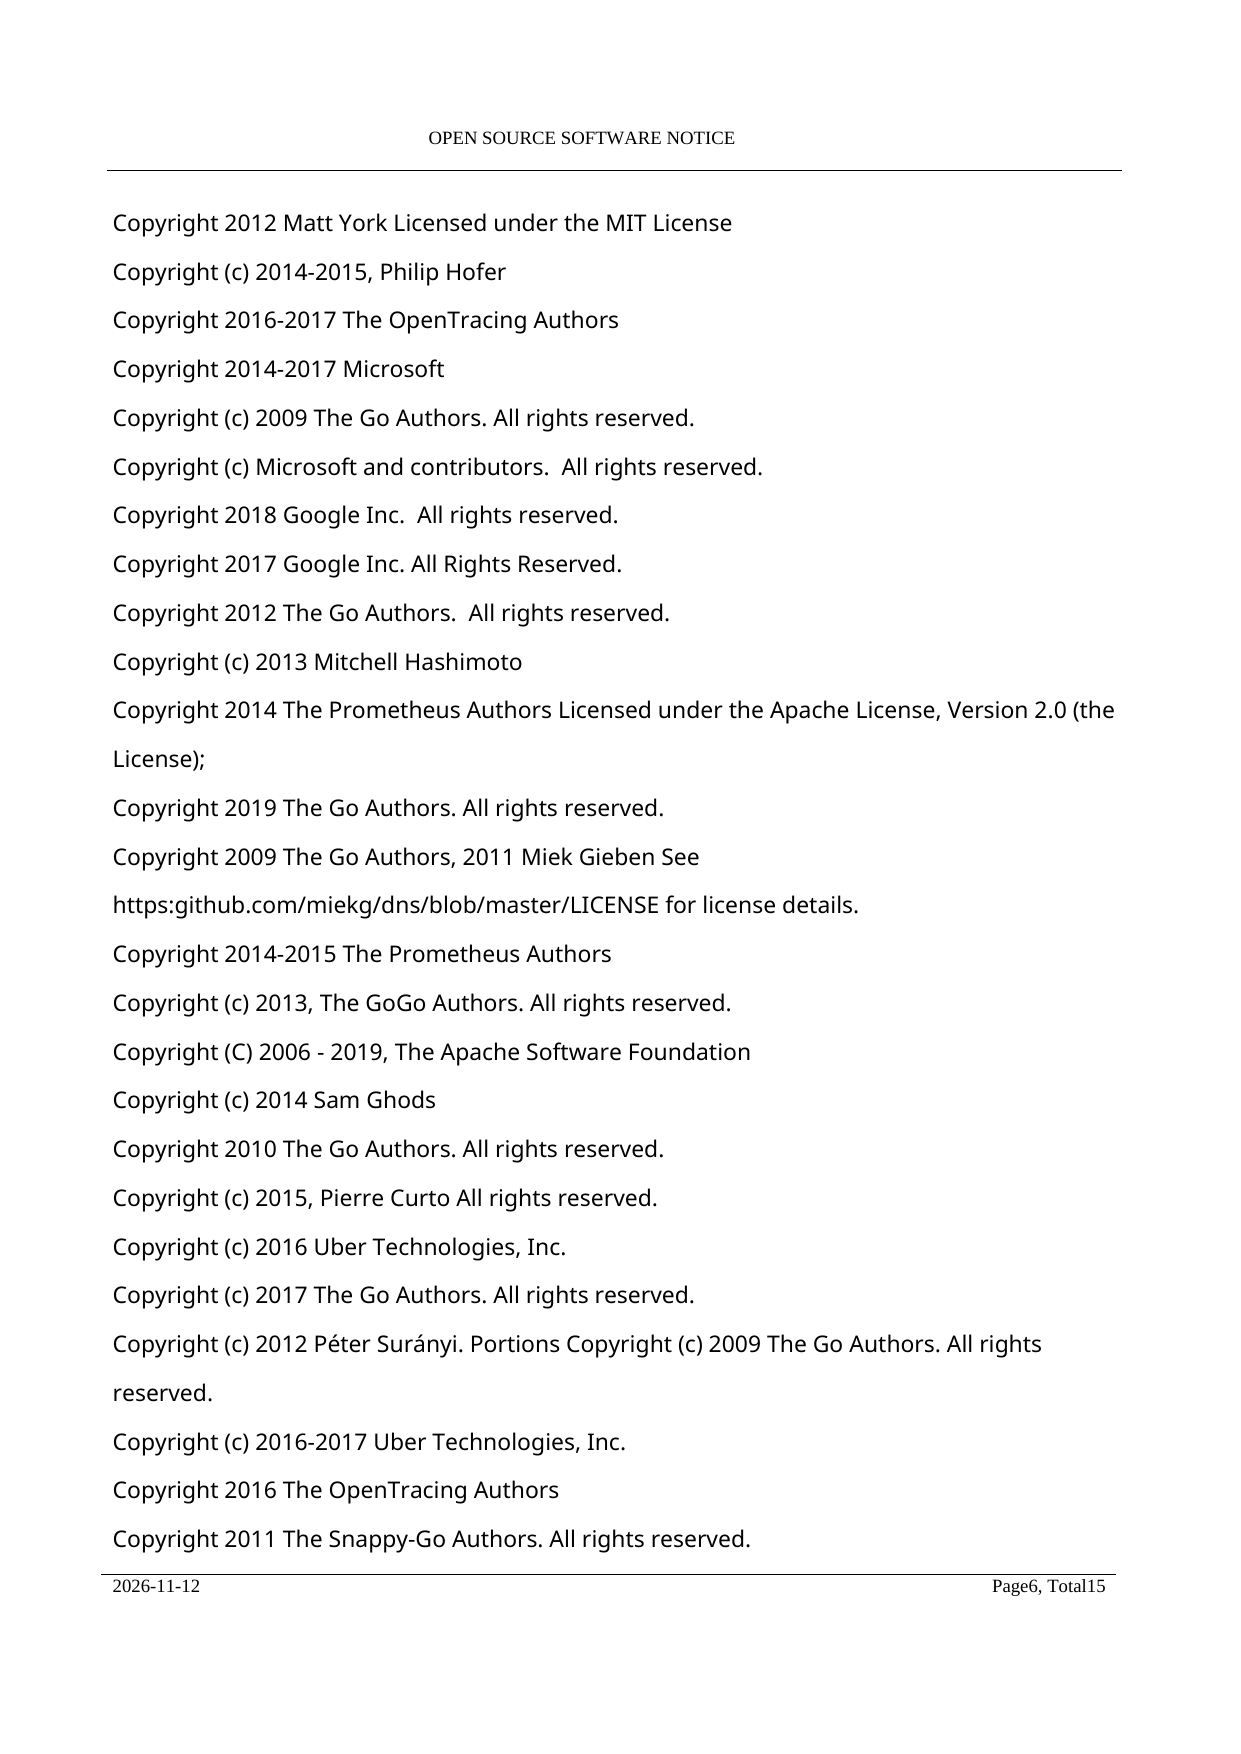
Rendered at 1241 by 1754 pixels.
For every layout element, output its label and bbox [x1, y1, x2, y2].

text [112, 206, 1128, 1555]
